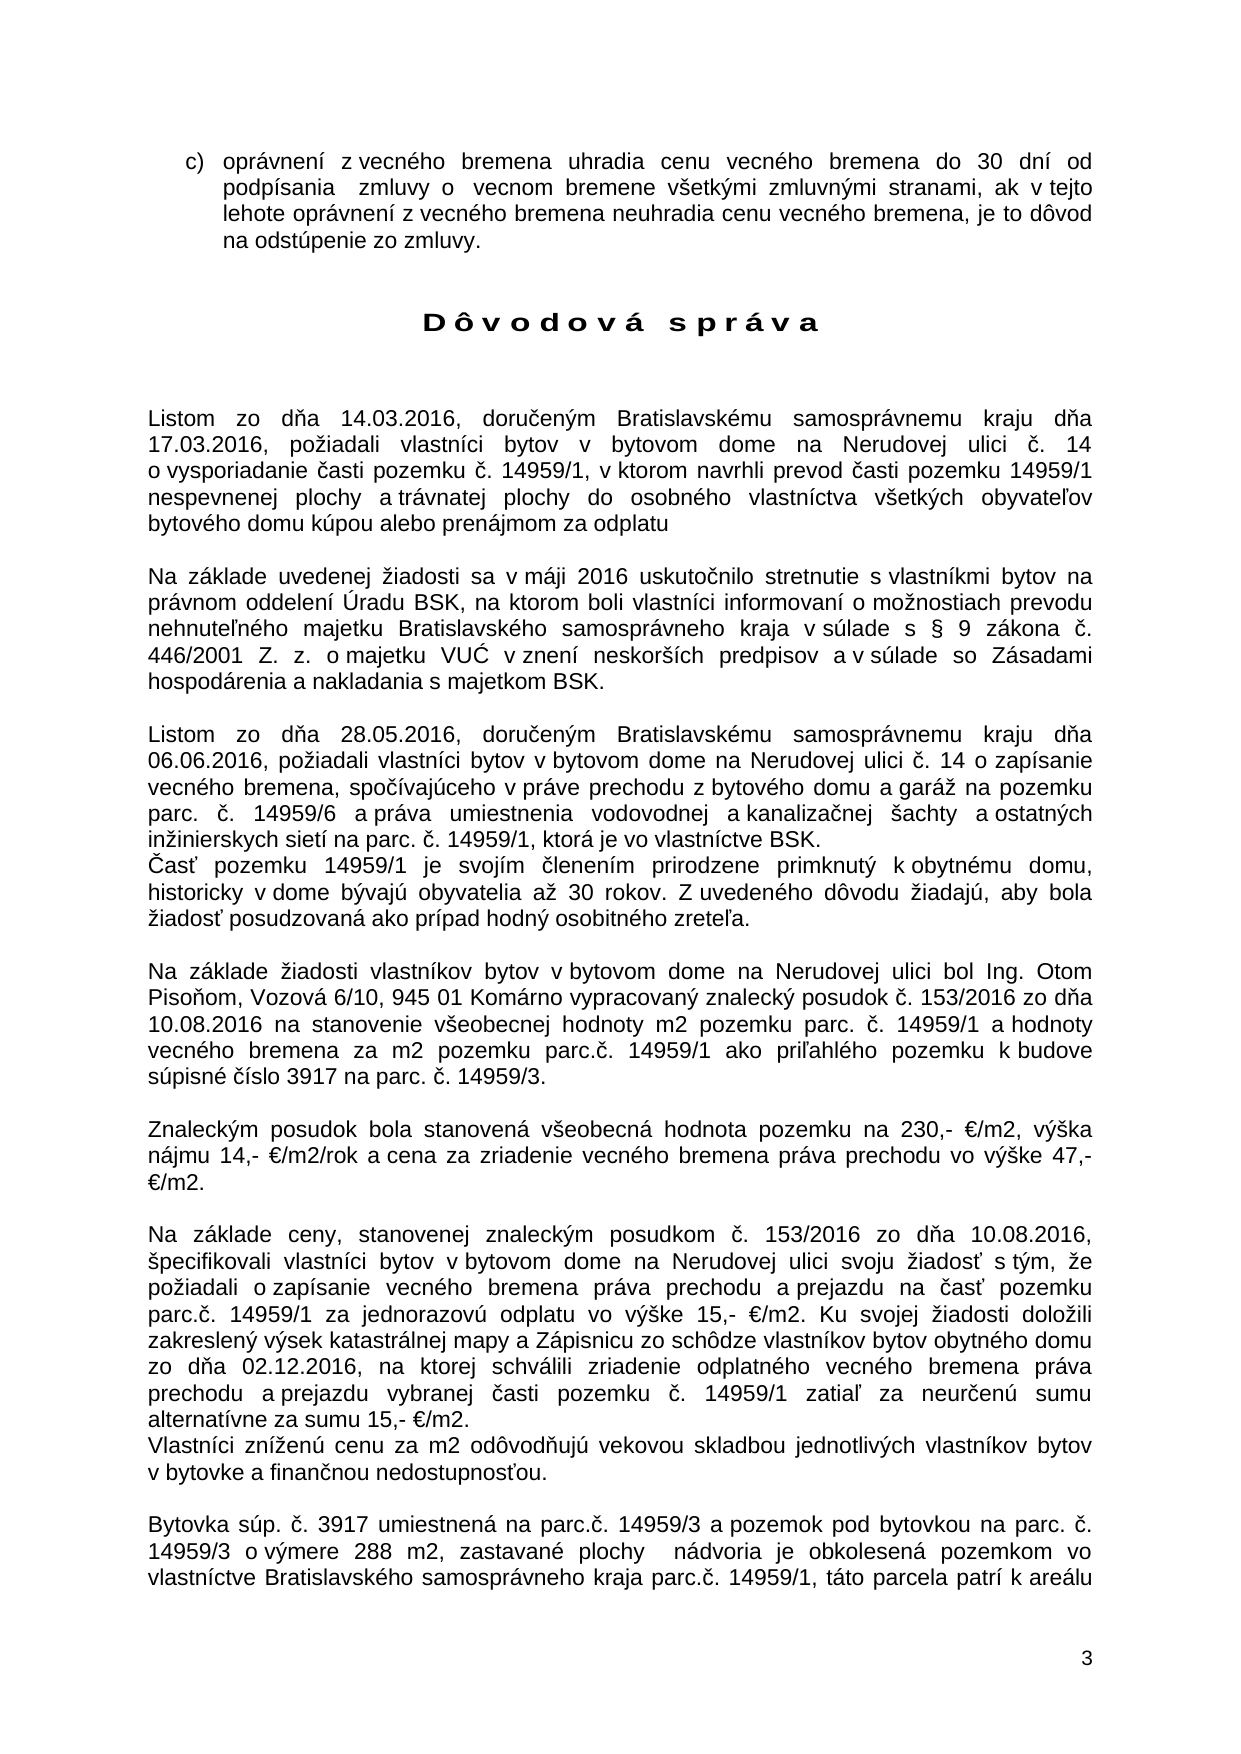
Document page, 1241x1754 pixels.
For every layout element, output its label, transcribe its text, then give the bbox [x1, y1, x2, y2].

text Vlastníci zníženú cenu za m2 odôvodňujú vekovou skladbou jednotlivých vlastníkov bytov v bytovke a finančnou nedostupnosťou. [148, 1432, 1093, 1485]
text Časť pozemku 14959/1 je svojím členením prirodzene primknutý k obytnému domu, historicky v dome bývajú obyvatelia až 30 rokov. Z uvedeného dôvodu žiadajú, aby bola žiadosť posudzovaná ako prípad hodný osobitného zreteľa. [148, 852, 1093, 932]
text Na základe ceny, stanovenej znaleckým posudkom č. 153/2016 zo dňa 10.08.2016, špecifikovali vlastníci bytov v bytovom dome na Nerudovej ulici svoju žiadosť s tým, že požiadali o zapísanie vecného bremena práva prechodu a prejazdu na časť pozemku parc.č. 14959/1 za jednorazovú odplatu vo výške 15,- €/m2. Ku svojej žiadosti doložili zakreslený výsek katastrálnej mapy a Zápisnicu zo schôdze vlastníkov bytov obytného domu zo dňa 02.12.2016, na ktorej schválili zriadenie odplatného vecného bremena práva prechodu a prejazdu vybranej časti pozemku č. 14959/1 zatiaľ za neurčenú sumu alternatívne za sumu 15,- €/m2. [148, 1221, 1093, 1432]
text Listom zo dňa 28.05.2016, doručeným Bratislavskému samosprávnemu kraju dňa 06.06.2016, požiadali vlastníci bytov v bytovom dome na Nerudovej ulici č. 14 o zapísanie vecného bremena, spočívajúceho v práve prechodu z bytového domu a garáž na pozemku parc. č. 14959/6 a práva umiestnenia vodovodnej a kanalizačnej šachty a ostatných inžinierskych sietí na parc. č. 14959/1, ktorá je vo vlastníctve BSK. [148, 721, 1093, 852]
text D ô v o d o v á s p r á v a [148, 308, 1093, 337]
text Znaleckým posudok bola stanovená všeobecná hodnota pozemku na 230,- €/m2, výška nájmu 14,- €/m2/rok a cena za zriadenie vecného bremena práva prechodu vo výške 47,- €/m2. [148, 1116, 1093, 1195]
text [148, 1511, 1093, 1590]
text Na základe žiadosti vlastníkov bytov v bytovom dome na Nerudovej ulici bol Ing. Otom Pisoňom, Vozová 6/10, 945 01 Komárno vypracovaný znalecký posudok č. 153/2016 zo dňa 10.08.2016 na stanovenie všeobecnej hodnoty m2 pozemku parc. č. 14959/1 a hodnoty vecného bremena za m2 pozemku parc.č. 14959/1 ako priľahlého pozemku k budove súpisné číslo 3917 na parc. č. 14959/3. [148, 958, 1093, 1090]
text Na základe uvedenej žiadosti sa v máji 2016 uskutočnilo stretnutie s vlastníkmi bytov na právnom oddelení Úradu BSK, na ktorom boli vlastníci informovaní o možnostiach prevodu nehnuteľného majetku Bratislavského samosprávneho kraja v súlade s § 9 zákona č. 446/2001 Z. z. o majetku VUĆ v znení neskorších predpisov a v súlade so Zásadami hospodárenia a nakladania s majetkom BSK. [148, 563, 1093, 694]
text Listom zo dňa 14.03.2016, doručeným Bratislavskému samosprávnemu kraju dňa 17.03.2016, požiadali vlastníci bytov v bytovom dome na Nerudovej ulici č. 14 o vysporiadanie časti pozemku č. 14959/1, v ktorom navrhli prevod časti pozemku 14959/1 nespevnenej plochy a trávnatej plochy do osobného vlastníctva všetkých obyvateľov bytového domu kúpou alebo prenájmom za odplatu [148, 404, 1093, 536]
list oprávnení z vecného bremena uhradia cenu vecného bremena do 30 dní od podpísania zmluvy o vecnom bremene všetkými zmluvnými stranami, ak v tejto lehote oprávnení z vecného bremena neuhradia cenu vecného bremena, je to dôvod na odstúpenie zo zmluvy. [185, 148, 1093, 253]
